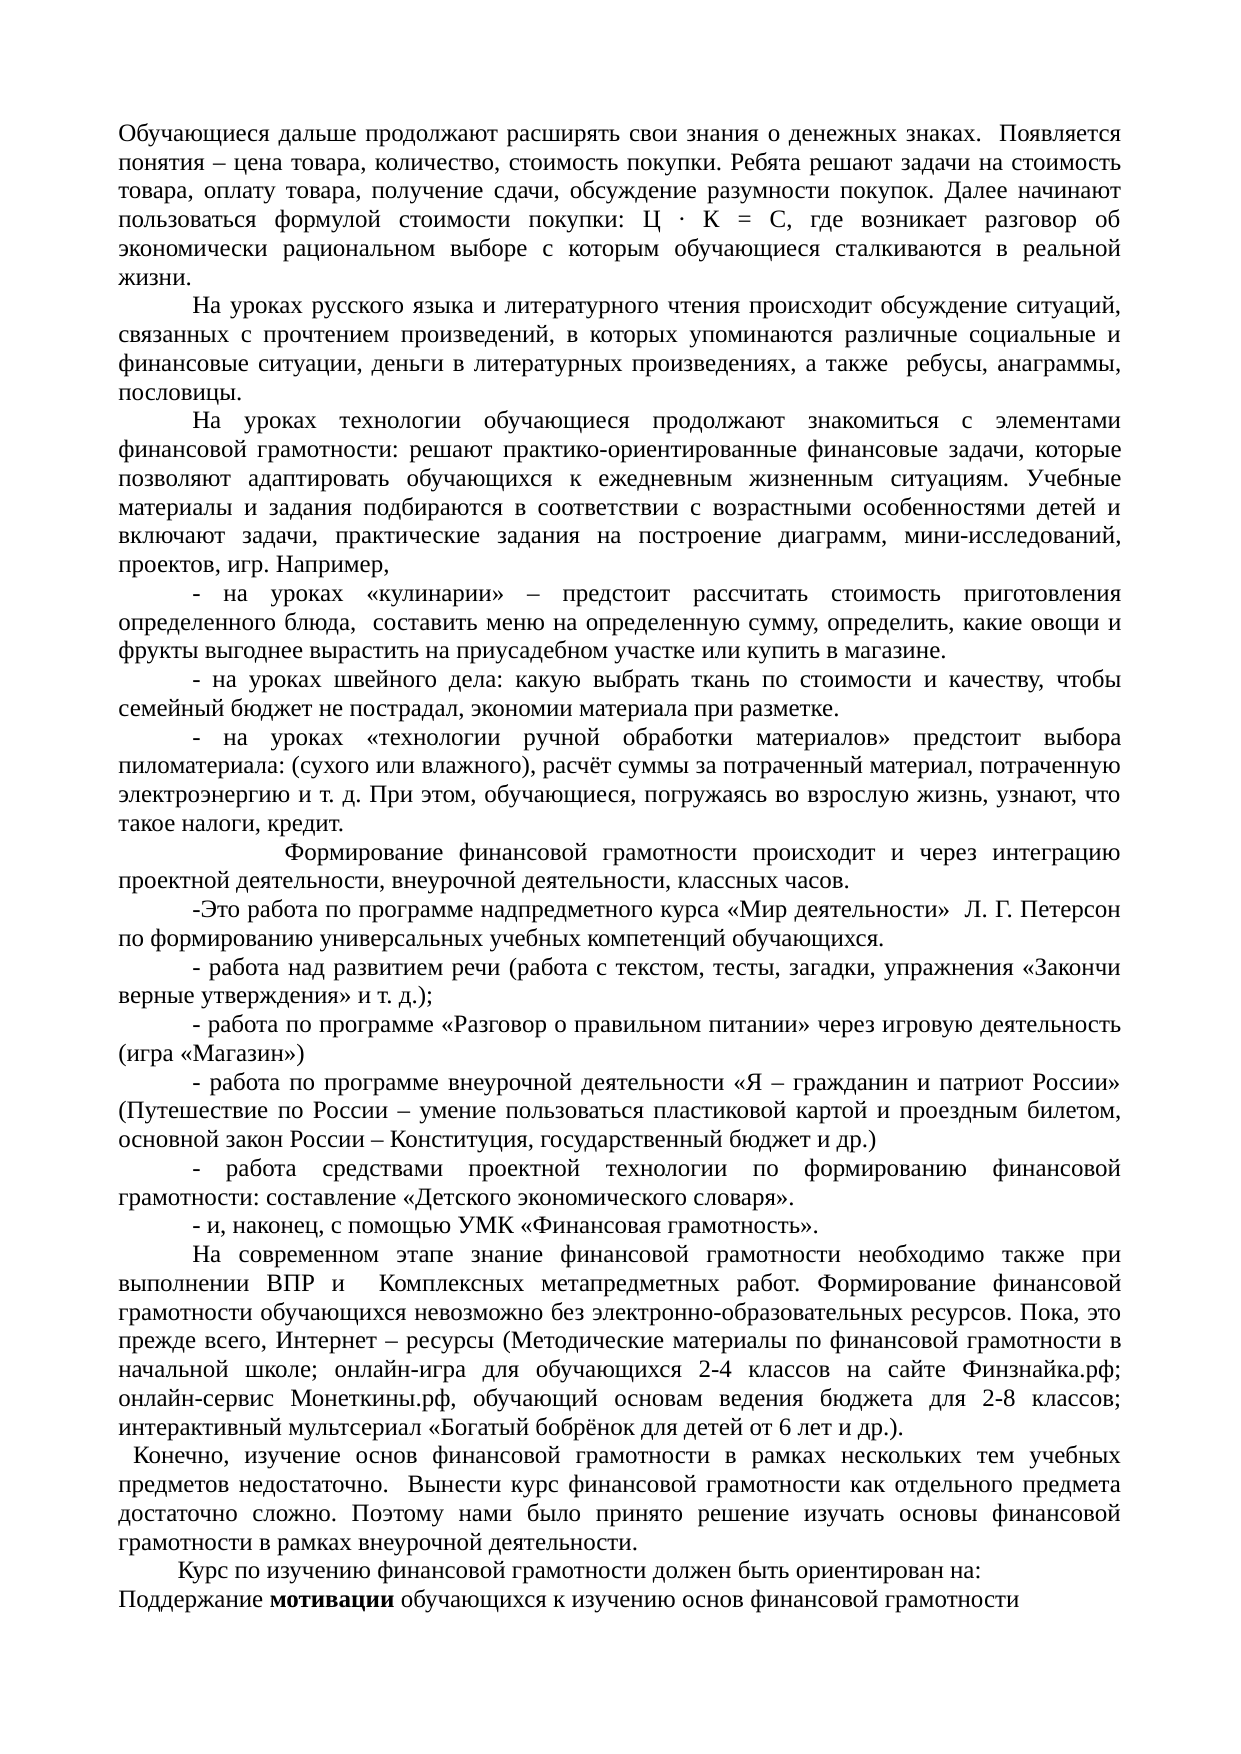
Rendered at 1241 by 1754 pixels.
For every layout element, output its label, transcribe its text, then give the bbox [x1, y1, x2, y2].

text На уроках русского языка и литературного чтения происходит обсуждение ситуаций, связанных с прочтением произведений, в которых упоминаются различные социальные и финансовые ситуации, деньги в литературных произведениях, а также ребусы, анаграммы, пословицы. [118, 291, 1122, 406]
text - на уроках швейного дела: какую выбрать ткань по стоимости и качеству, чтобы семейный бюджет не пострадал, экономии материала при разметке. [118, 664, 1122, 722]
list Поддержание мотивации обучающихся к изучению основ финансовой грамотности [118, 1584, 1122, 1613]
text - работа средствами проектной технологии по формированию финансовой грамотности: составление «Детского экономического словаря». [118, 1153, 1122, 1211]
text Формирование финансовой грамотности происходит и через интеграцию проектной деятельности, внеурочной деятельности, классных часов. [118, 837, 1122, 894]
text - работа по программе внеурочной деятельности «Я – гражданин и патриот России» (Путешествие по России – умение пользоваться пластиковой картой и проездным билетом, основной закон России – Конституция, государственный бюджет и др.) [118, 1067, 1122, 1153]
text -Это работа по программе надпредметного курса «Мир деятельности» Л. Г. Петерсон по формированию универсальных учебных компетенций обучающихся. [118, 894, 1122, 952]
text - работа по программе «Разговор о правильном питании» через игровую деятельность (игра «Магазин») [118, 1009, 1122, 1067]
text - и, наконец, с помощью УМК «Финансовая грамотность». [118, 1211, 1122, 1239]
text Конечно, изучение основ финансовой грамотности в рамках нескольких тем учебных предметов недостаточно. Вынести курс финансовой грамотности как отдельного предмета достаточно сложно. Поэтому нами было принято решение изучать основы финансовой грамотности в рамках внеурочной деятельности. [118, 1441, 1122, 1556]
text На современном этапе знание финансовой грамотности необходимо также при выполнении ВПР и Комплексных метапредметных работ. Формирование финансовой грамотности обучающихся невозможно без электронно-образовательных ресурсов. Пока, это прежде всего, Интернет – ресурсы (Методические материалы по финансовой грамотности в начальной школе; онлайн-игра для обучающихся 2-4 классов на сайте Финзнайка.рф; онлайн-сервис Монеткины.рф, обучающий основам ведения бюджета для 2-8 классов; интерактивный мультсериал «Богатый бобрёнок для детей от 6 лет и др.). [118, 1239, 1122, 1441]
text - работа над развитием речи (работа с текстом, тесты, загадки, упражнения «Закончи верные утверждения» и т. д.); [118, 952, 1122, 1009]
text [118, 118, 1122, 291]
text Курс по изучению финансовой грамотности должен быть ориентирован на: [118, 1556, 1122, 1584]
text На уроках технологии обучающиеся продолжают знакомиться с элементами финансовой грамотности: решают практико-ориентированные финансовые задачи, которые позволяют адаптировать обучающихся к ежедневным жизненным ситуациям. Учебные материалы и задания подбираются в соответствии с возрастными особенностями детей и включают задачи, практические задания на построение диаграмм, мини-исследований, проектов, игр. Например, [118, 406, 1122, 578]
text - на уроках «технологии ручной обработки материалов» предстоит выбора пиломатериала: (сухого или влажного), расчёт суммы за потраченный материал, потраченную электроэнергию и т. д. При этом, обучающиеся, погружаясь во взрослую жизнь, узнают, что такое налоги, кредит. [118, 722, 1122, 837]
text - на уроках «кулинарии» – предстоит рассчитать стоимость приготовления определенного блюда, составить меню на определенную сумму, определить, какие овощи и фрукты выгоднее вырастить на приусадебном участке или купить в магазине. [118, 578, 1122, 664]
